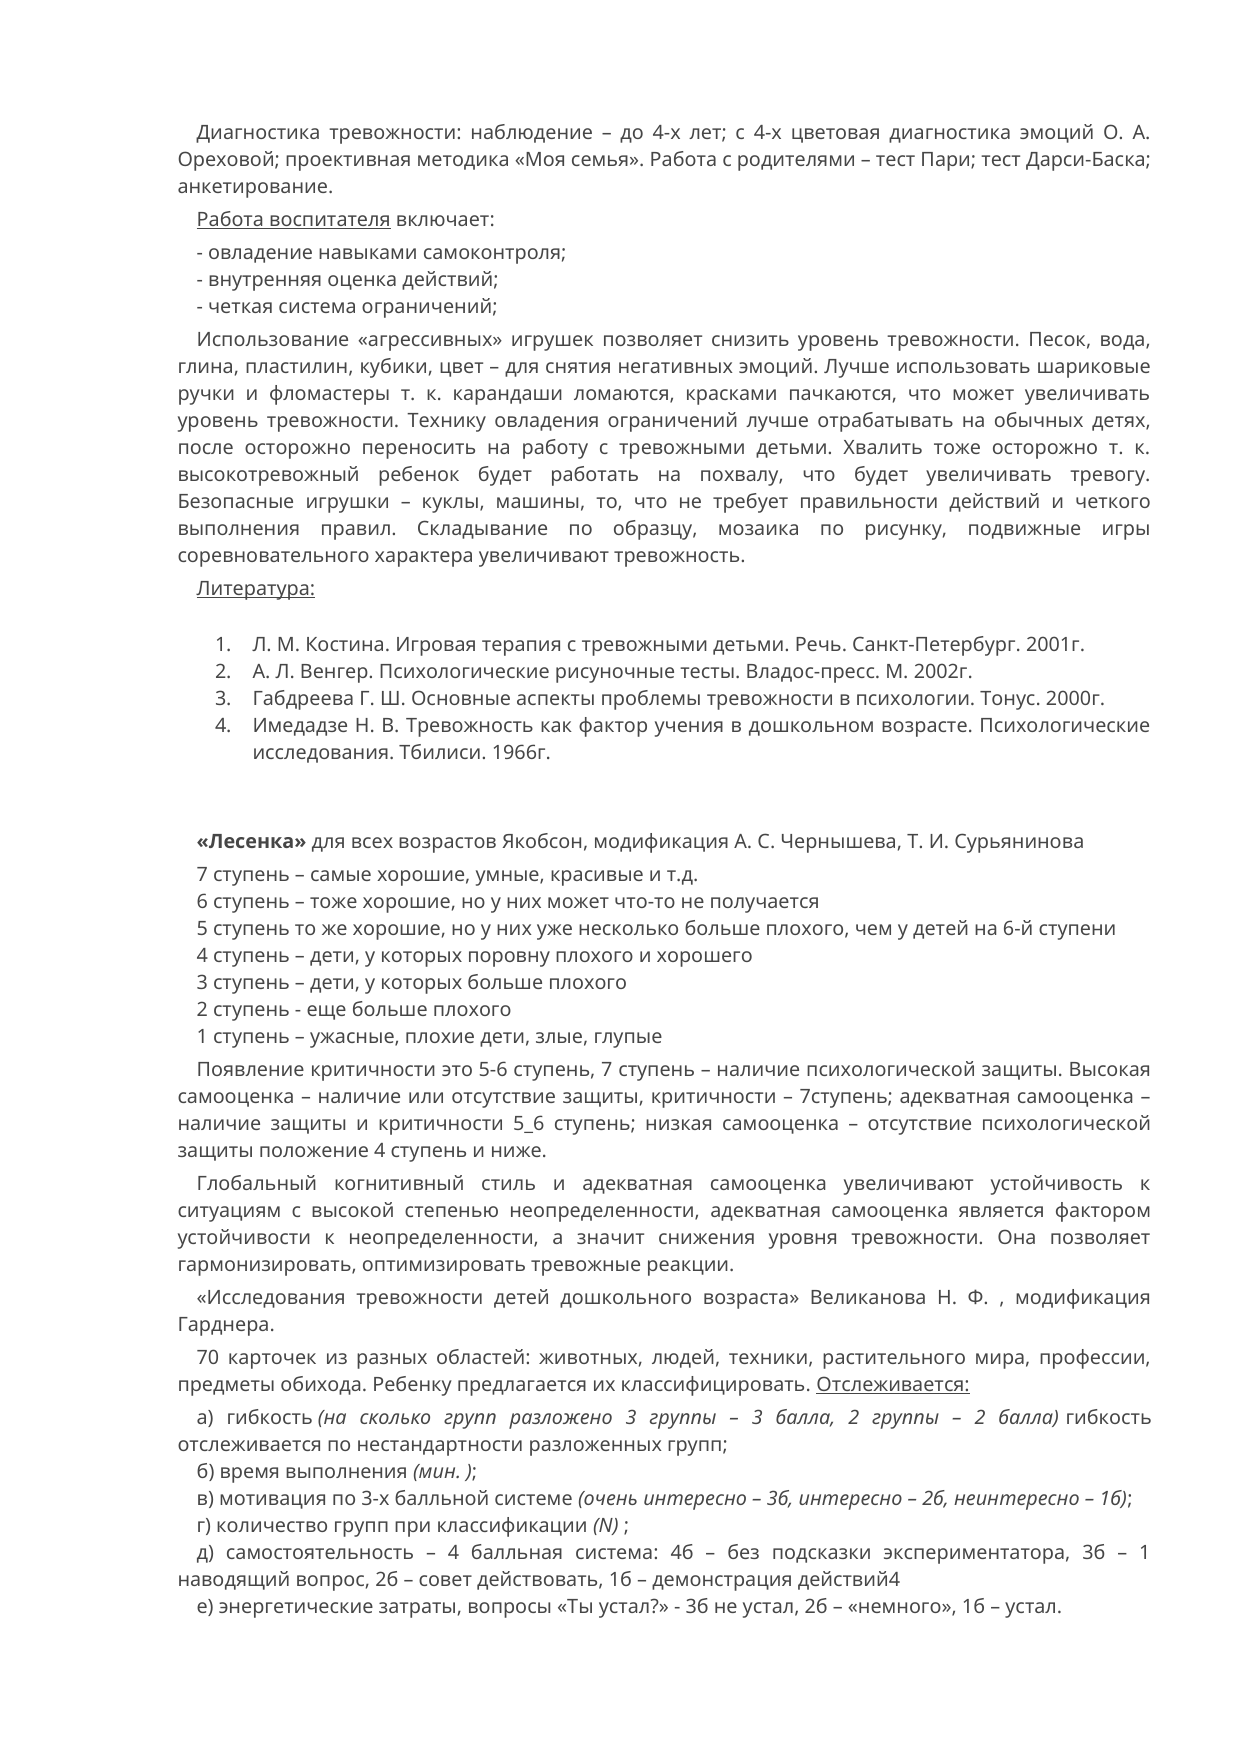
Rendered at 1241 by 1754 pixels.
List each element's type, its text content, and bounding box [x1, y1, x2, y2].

text - четкая система ограничений; [177, 292, 1152, 319]
text 7 ступень – самые хорошие, умные, красивые и т.д. [177, 860, 1152, 887]
text 2 ступень - еще больше плохого [177, 995, 1152, 1022]
text Глобальный когнитивный стиль и адекватная самооценка увеличивают устойчивость к ситуациям с высокой степенью неопределенности, адекватная самооценка является фактором устойчивости к неопределенности, а значит снижения уровня тревожности. Она позволяет гармонизировать, оптимизировать тревожные реакции. [177, 1169, 1152, 1277]
text - внутренняя оценка действий; [177, 265, 1152, 292]
text 4 ступень – дети, у которых поровну плохого и хорошего [177, 941, 1152, 968]
text г) количество групп при классификации (N) ; [177, 1511, 1152, 1538]
text Литература: [177, 574, 1152, 601]
text а) гибкость (на сколько групп разложено 3 группы – 3 балла, 2 группы – 2 балла) гибкость отслеживается по нестандартности разложенных групп; [177, 1403, 1152, 1457]
text д) самостоятельность – 4 балльная система: 4б – без подсказки экспериментатора, 3б – 1 наводящий вопрос, 2б – совет действовать, 1б – демонстрация действий4 [177, 1538, 1152, 1592]
text 3 ступень – дети, у которых больше плохого [177, 968, 1152, 995]
text в) мотивация по 3-х балльной системе (очень интересно – 3б, интересно – 2б, неинтересно – 1б); [177, 1484, 1152, 1511]
text 6 ступень – тоже хорошие, но у них может что-то не получается [177, 887, 1152, 914]
text Диагностика тревожности: наблюдение – до 4-х лет; с 4-х цветовая диагностика эмоций О. А. Ореховой; проективная методика «Моя семья». Работа с родителями – тест Пари; тест Дарси-Баска; анкетирование. [177, 118, 1152, 199]
text Использование «агрессивных» игрушек позволяет снизить уровень тревожности. Песок, вода, глина, пластилин, кубики, цвет – для снятия негативных эмоций. Лучше использовать шариковые ручки и фломастеры т. к. карандаши ломаются, красками пачкаются, что может увеличивать уровень тревожности. Технику овладения ограничений лучше отрабатывать на обычных детях, после осторожно переносить на работу с тревожными детьми. Хвалить тоже осторожно т. к. высокотревожный ребенок будет работать на похвалу, что будет увеличивать тревогу. Безопасные игрушки – куклы, машины, то, что не требует правильности действий и четкого выполнения правил. Складывание по образцу, мозаика по рисунку, подвижные игры соревновательного характера увеличивают тревожность. [177, 325, 1152, 568]
text «Лесенка» для всех возрастов Якобсон, модификация А. С. Чернышева, Т. И. Сурьянинова [177, 827, 1152, 854]
text - овладение навыками самоконтроля; [177, 238, 1152, 265]
text Работа воспитателя включает: [177, 205, 1152, 232]
text Появление критичности это 5-6 ступень, 7 ступень – наличие психологической защиты. Высокая самооценка – наличие или отсутствие защиты, критичности – 7ступень; адекватная самооценка – наличие защиты и критичности 5_6 ступень; низкая самооценка – отсутствие психологической защиты положение 4 ступень и ниже. [177, 1055, 1152, 1163]
text 70 карточек из разных областей: животных, людей, техники, растительного мира, профессии, предметы обихода. Ребенку предлагается их классифицировать. Отслеживается: [177, 1343, 1152, 1397]
text 5 ступень то же хорошие, но у них уже несколько больше плохого, чем у детей на 6-й ступени [177, 914, 1152, 941]
text 1 ступень – ужасные, плохие дети, злые, глупые [177, 1022, 1152, 1049]
list Имедадзе Н. В. Тревожность как фактор учения в дошкольном возрасте. Психологические исследования. Тбилиси. 1966г. [215, 711, 1152, 765]
list Габдреева Г. Ш. Основные аспекты проблемы тревожности в психологии. Тонус. 2000г. [215, 684, 1152, 711]
list А. Л. Венгер. Психологические рисуночные тесты. Владос-пресс. М. 2002г. [215, 657, 1152, 684]
text б) время выполнения (мин. ); [177, 1457, 1152, 1484]
list Л. М. Костина. Игровая терапия с тревожными детьми. Речь. Санкт-Петербург. 2001г. [215, 630, 1152, 657]
text «Исследования тревожности детей дошкольного возраста» Великанова Н. Ф. , модификация Гарднера. [177, 1283, 1152, 1337]
text е) энергетические затраты, вопросы «Ты устал?» - 3б не устал, 2б – «немного», 1б – устал. [177, 1592, 1152, 1619]
